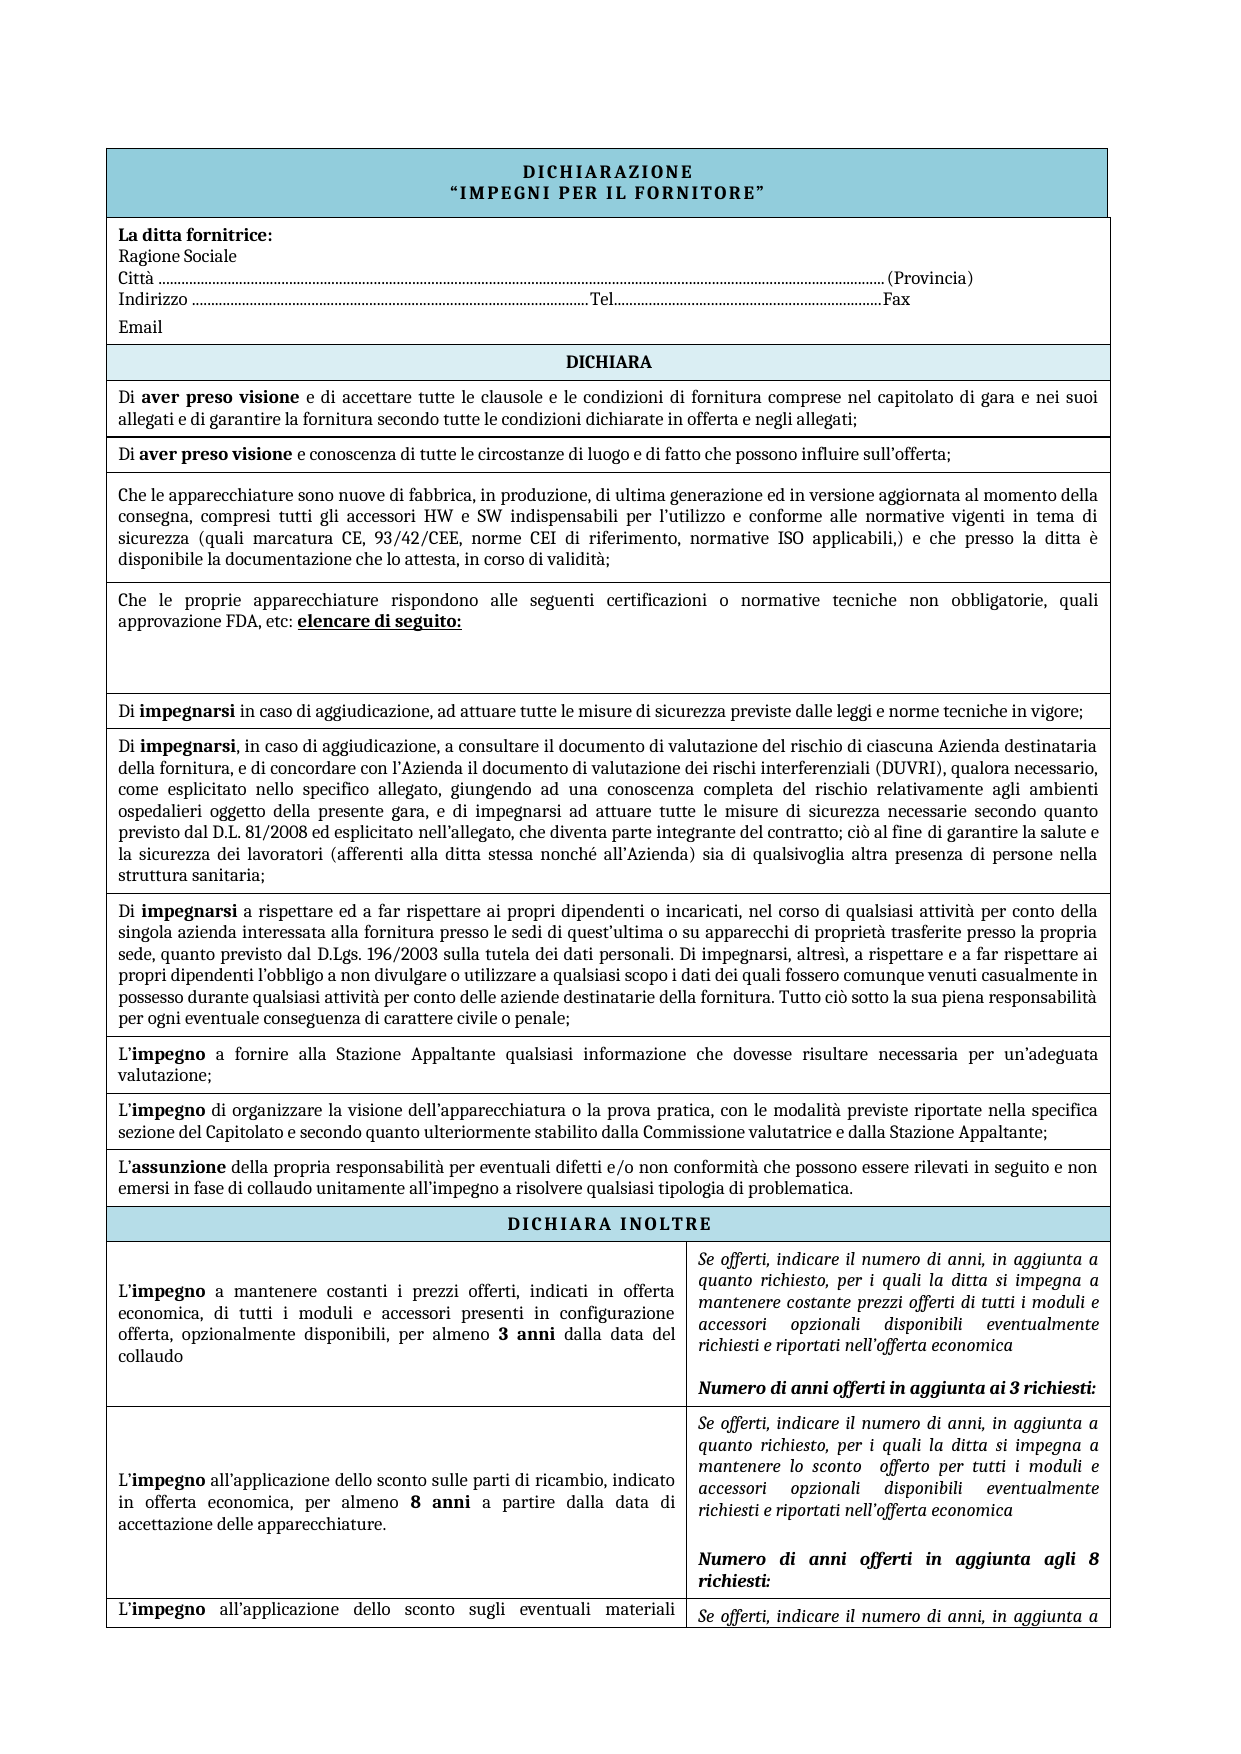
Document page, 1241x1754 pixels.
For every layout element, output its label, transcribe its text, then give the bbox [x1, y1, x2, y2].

table_cell L’impegno a mantenere costanti i prezzi offerti, indicati in offerta economica, di tutti i moduli e accessori presenti in configurazione offerta, opzionalmente disponibili, per almeno 3 anni dalla data del collaudo [107, 1242, 686, 1406]
table_cell Che le proprie apparecchiature rispondono alle seguenti certificazioni o normative tecniche non obbligatorie, quali approvazione FDA, etc: elencare di seguito: [107, 583, 1110, 693]
table_cell L’impegno di organizzare la visione dell’apparecchiatura o la prova pratica, con le modalità previste riportate nella specifica sezione del Capitolato e secondo quanto ulteriormente stabilito dalla Commissione valutatrice e dalla Stazione Appaltante; [107, 1094, 1110, 1149]
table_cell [687, 1599, 1110, 1627]
table_cell Che le apparecchiature sono nuove di fabbrica, in produzione, di ultima generazione ed in versione aggiornata al momento della consegna, compresi tutti gli accessori HW e SW indispensabili per l’utilizzo e conforme alle normative vigenti in tema di sicurezza (quali marcatura CE, 93/42/CEE, norme CEI di riferimento, normative ISO applicabili,) e che presso la ditta è disponibile la documentazione che lo attesta, in corso di validità; [107, 473, 1110, 582]
table_cell Di impegnarsi a rispettare ed a far rispettare ai propri dipendenti o incaricati, nel corso di qualsiasi attività per conto della singola azienda interessata alla fornitura presso le sedi di quest’ultima o su apparecchi di proprietà trasferite presso la propria sede, quanto previsto dal D.Lgs. 196/2003 sulla tutela dei dati personali. Di impegnarsi, altresì, a rispettare e a far rispettare ai propri dipendenti l’obbligo a non divulgare o utilizzare a qualsiasi scopo i dati dei quali fossero comunque venuti casualmente in possesso durante qualsiasi attività per conto delle aziende destinatarie della fornitura. Tutto ciò sotto la sua piena responsabilità per ogni eventuale conseguenza di carattere civile o penale; [107, 894, 1110, 1036]
table_cell DICHIARA INOLTRE [107, 1207, 1110, 1241]
table_cell L’impegno a fornire alla Stazione Appaltante qualsiasi informazione che dovesse risultare necessaria per un’adeguata valutazione; [107, 1037, 1110, 1092]
table_cell Se offerti, indicare il numero di anni, in aggiunta a quanto richiesto, per i quali la ditta si impegna a mantenere costante prezzi offerti di tutti i moduli e accessori opzionali disponibili eventualmente richiesti e riportati nell’offerta economica Numero di anni offerti in aggiunta ai 3 richiesti: [687, 1242, 1110, 1406]
table_cell Se offerti, indicare il numero di anni, in aggiunta a quanto richiesto, per i quali la ditta si impegna a mantenere lo sconto offerto per tutti i moduli e accessori opzionali disponibili eventualmente richiesti e riportati nell’offerta economica Numero di anni offerti in aggiunta agli 8 richiesti: [687, 1407, 1110, 1598]
table_header DICHIARAZIONE “IMPEGNI PER IL FORNITORE” [107, 149, 1107, 217]
table_cell La ditta fornitrice: Ragione Sociale Città (Provincia) Indirizzo Tel Fax Email [107, 218, 1110, 344]
table_cell Di impegnarsi, in caso di aggiudicazione, a consultare il documento di valutazione del rischio di ciascuna Azienda destinataria della fornitura, e di concordare con l’Azienda il documento di valutazione dei rischi interferenziali (DUVRI), qualora necessario, come esplicitato nello specifico allegato, giungendo ad una conoscenza completa del rischio relativamente agli ambienti ospedalieri oggetto della presente gara, e di impegnarsi ad attuare tutte le misure di sicurezza necessarie secondo quanto previsto dal D.L. 81/2008 ed esplicitato nell’allegato, che diventa parte integrante del contratto; ciò al fine di garantire la salute e la sicurezza dei lavoratori (afferenti alla ditta stessa nonché all’Azienda) sia di qualsivoglia altra presenza di persone nella struttura sanitaria; [107, 729, 1110, 893]
table_cell Di impegnarsi in caso di aggiudicazione, ad attuare tutte le misure di sicurezza previste dalle leggi e norme tecniche in vigore; [107, 694, 1110, 728]
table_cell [107, 1599, 686, 1627]
table_cell L’impegno all’applicazione dello sconto sulle parti di ricambio, indicato in offerta economica, per almeno 8 anni a partire dalla data di accettazione delle apparecchiature. [107, 1407, 686, 1598]
table_cell DICHIARA [107, 345, 1110, 380]
table_cell Di aver preso visione e di accettare tutte le clausole e le condizioni di fornitura comprese nel capitolato di gara e nei suoi allegati e di garantire la fornitura secondo tutte le condizioni dichiarate in offerta e negli allegati; [107, 381, 1110, 436]
table_cell L’assunzione della propria responsabilità per eventuali difetti e/o non conformità che possono essere rilevati in seguito e non emersi in fase di collaudo unitamente all’impegno a risolvere qualsiasi tipologia di problematica. [107, 1150, 1110, 1206]
table_cell Di aver preso visione e conoscenza di tutte le circostanze di luogo e di fatto che possono influire sull’offerta; [107, 438, 1110, 472]
